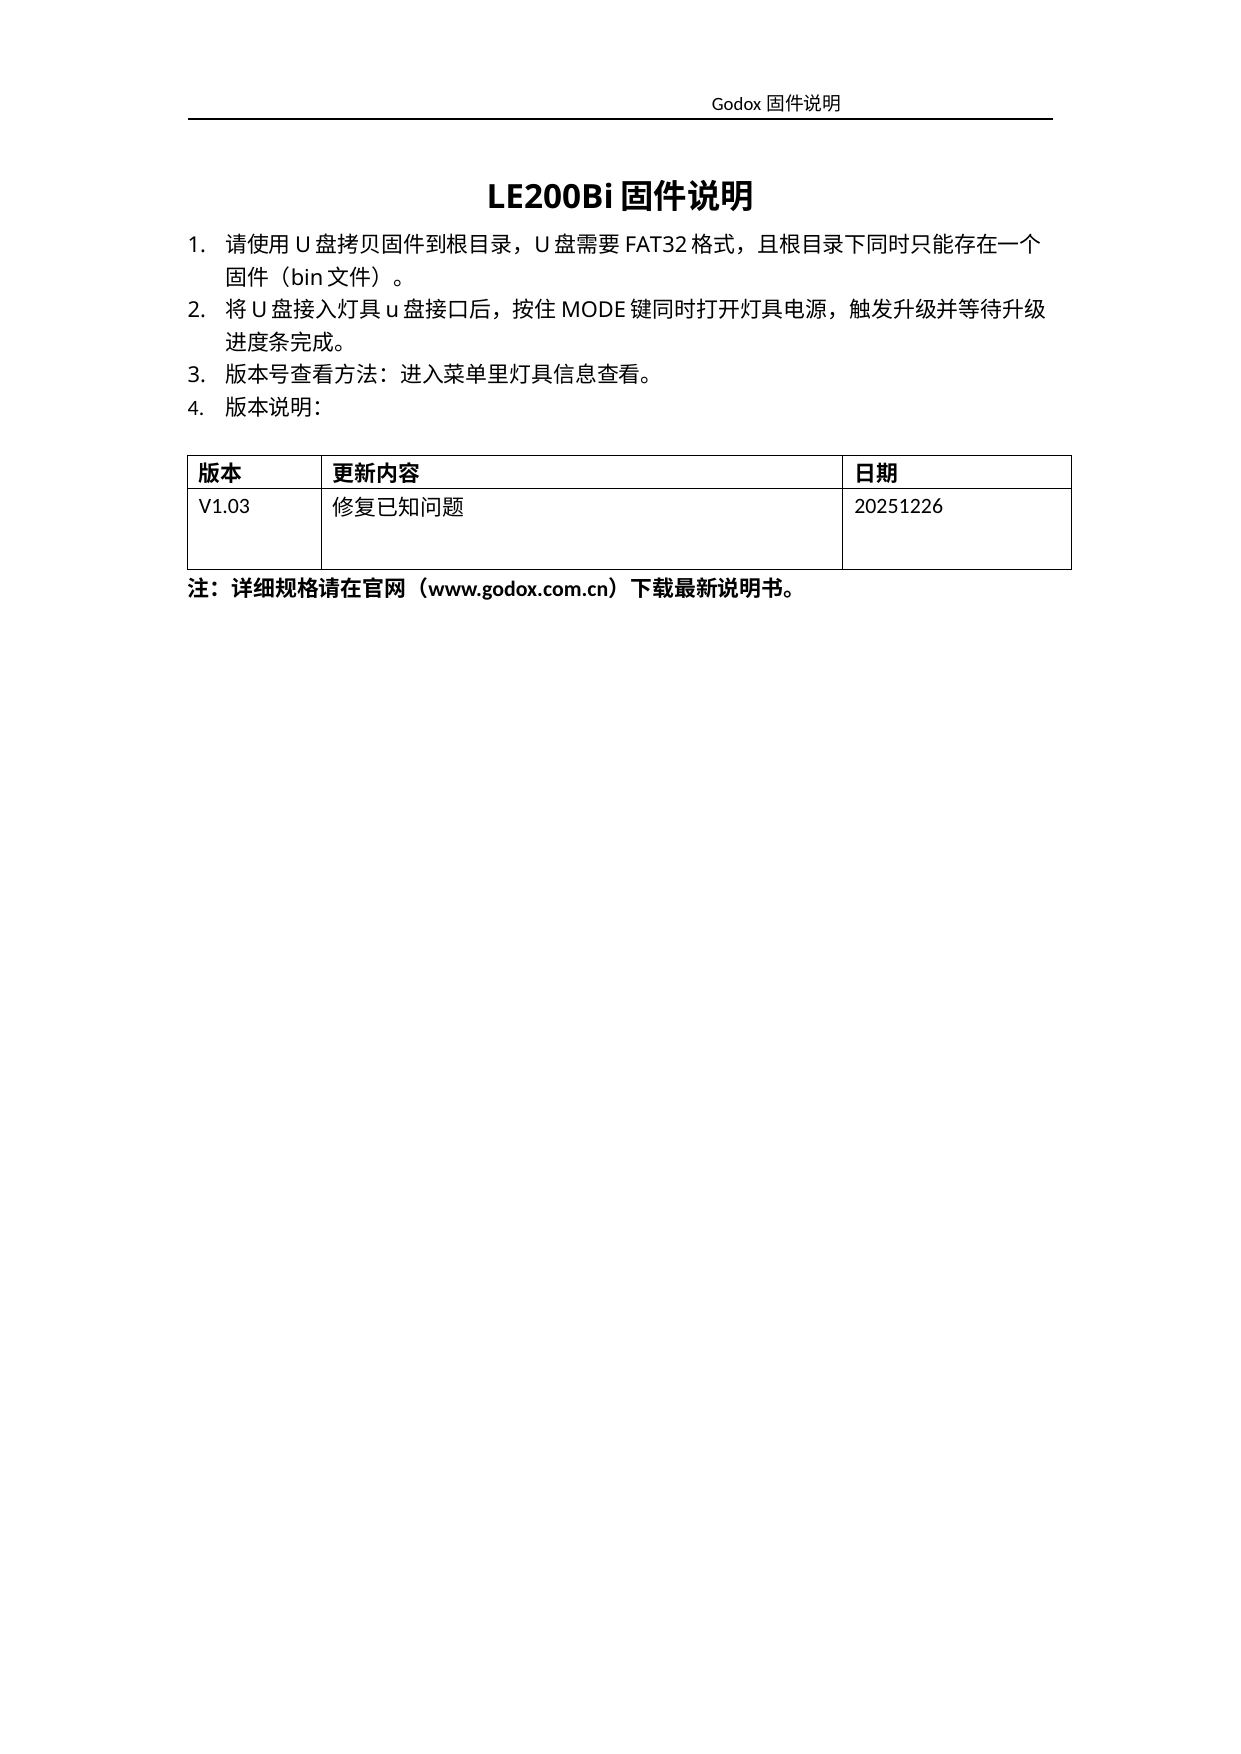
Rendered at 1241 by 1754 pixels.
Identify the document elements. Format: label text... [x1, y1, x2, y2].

table_header 日期 [843, 456, 1071, 488]
list 将U盘接入灯具u盘接口后，按住MODE键同时打开灯具电源，触发升级并等待升级进度条完成。 [187, 292, 1053, 357]
table_header 版本 [188, 456, 321, 488]
table_cell 20251226 [843, 489, 1071, 569]
list 请使用U盘拷贝固件到根目录，U盘需要FAT32格式，且根目录下同时只能存在一个固件（bin文件）。 [187, 227, 1053, 292]
text LE200Bi固件说明 [187, 162, 1053, 227]
table_cell V1.03 [188, 489, 321, 569]
table_cell 修复已知问题 [322, 489, 842, 569]
table_header 更新内容 [322, 456, 842, 488]
text 注：详细规格请在官网（www.godox.com.cn）下载最新说明书。 [187, 570, 1053, 603]
list 版本号查看方法：进入菜单里灯具信息查看。 [187, 357, 1053, 389]
list 版本说明： [187, 389, 1053, 422]
